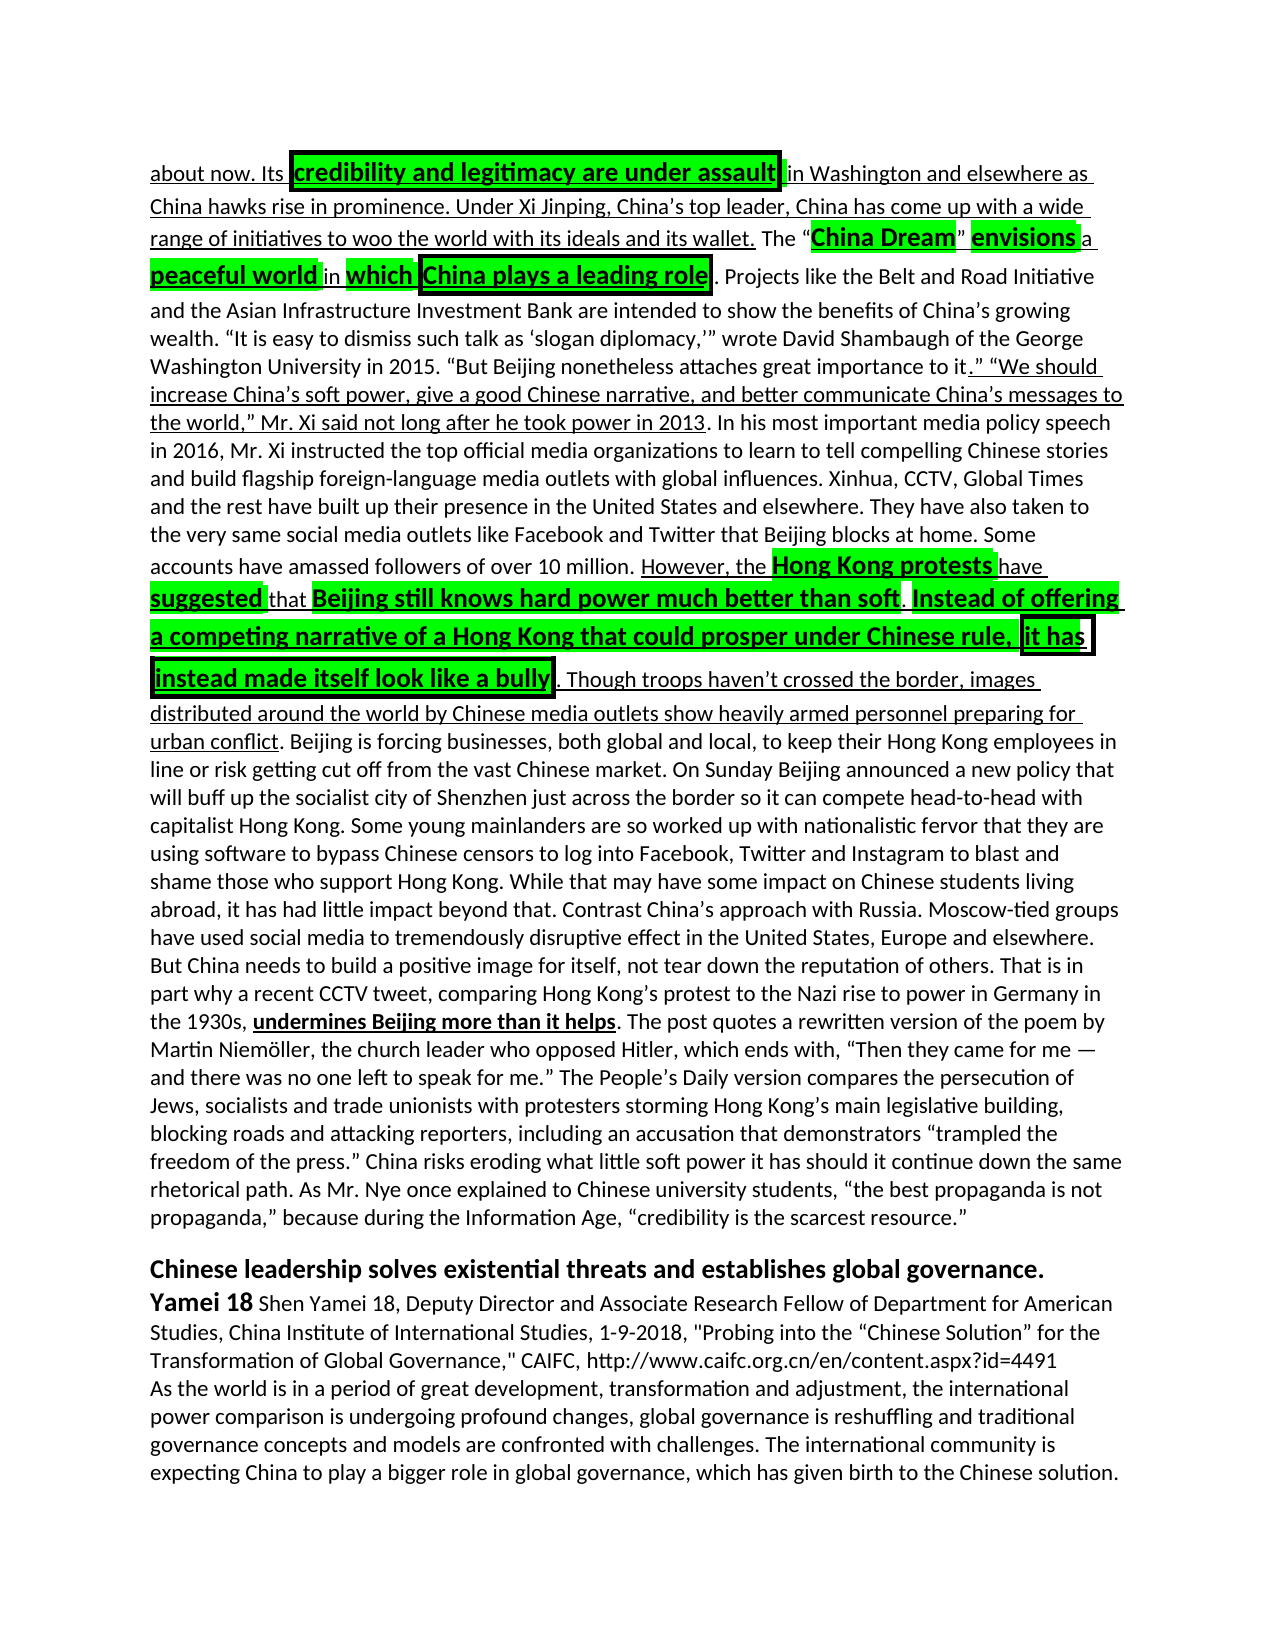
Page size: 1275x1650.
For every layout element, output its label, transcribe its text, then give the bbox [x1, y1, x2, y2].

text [150, 150, 1125, 609]
text Yamei 18 Shen Yamei 18, Deputy Director and Associate Research Fellow of Department for American Studies, China Institute of International Studies, 1-9-2018, "Probing into the “Chinese Solution” for the Transformation of Global Governance," CAIFC, http://www.caifc.org.cn/en/content.aspx?id=4491 [150, 1285, 1125, 1374]
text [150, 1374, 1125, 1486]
subtitle Chinese leadership solves existential threats and establishes global governance. [150, 1252, 1125, 1285]
